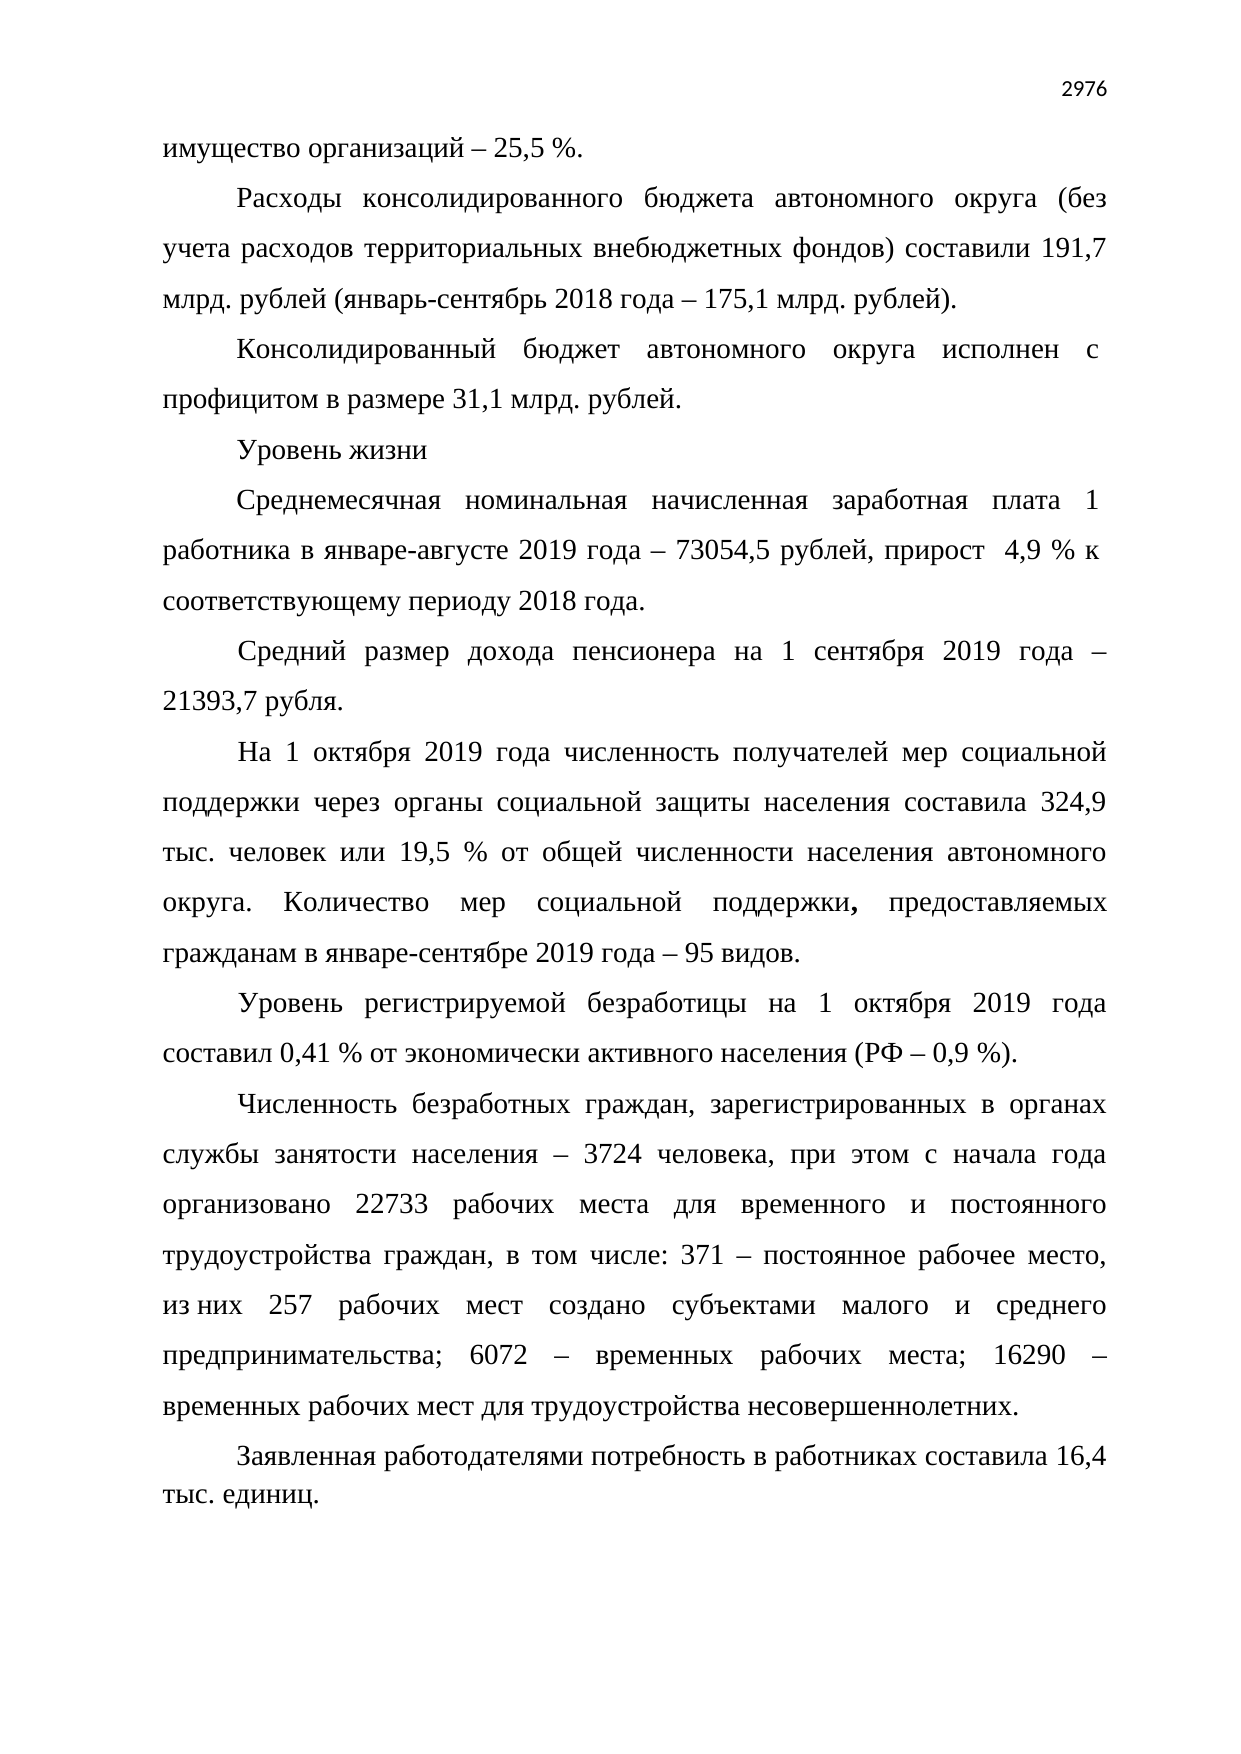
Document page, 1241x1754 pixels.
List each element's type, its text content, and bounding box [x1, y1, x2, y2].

text Заявленная работодателями потребность в работниках составила 16,4 тыс. единиц. [162, 1438, 1107, 1510]
subtitle Средний размер дохода пенсионера на 1 сентября 2019 года – 21393,7 рубля. [162, 633, 1107, 717]
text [162, 130, 1107, 163]
text Среднемесячная номинальная начисленная заработная плата 1 работника в январе-августе 2019 года – 73054,5 рублей, прирост 4,9 % к соответствующему периоду 2018 года. [162, 482, 1107, 616]
text Расходы консолидированного бюджета автономного округа (без учета расходов территориальных внебюджетных фондов) составили 191,7 млрд. рублей (январь-сентябрь 2018 года – 175,1 млрд. рублей). [162, 180, 1107, 314]
text Численность безработных граждан, зарегистрированных в органах службы занятости населения – 3724 человека, при этом с начала года организовано 22733 рабочих места для временного и постоянного трудоустройства граждан, в том числе: 371 – постоянное рабочее место, из них 257 рабочих мест создано субъектами малого и среднего предпринимательства; 6072 – временных рабочих места; 16290 – временных рабочих мест для трудоустройства несовершеннолетних. [162, 1086, 1107, 1421]
text На 1 октября 2019 года численность получателей мер социальной поддержки через органы социальной защиты населения составила 324,9 тыс. человек или 19,5 % от общей численности населения автономного округа. Количество мер социальной поддержки, предоставляемых гражданам в январе-сентябре 2019 года – 95 видов. [162, 734, 1107, 968]
text Уровень жизни [162, 432, 1107, 465]
text Консолидированный бюджет автономного округа исполнен с профицитом в размере 31,1 млрд. рублей. [162, 331, 1107, 415]
text Уровень регистрируемой безработицы на 1 октября 2019 года составил 0,41 % от экономически активного населения (РФ – 0,9 %). [162, 985, 1107, 1069]
